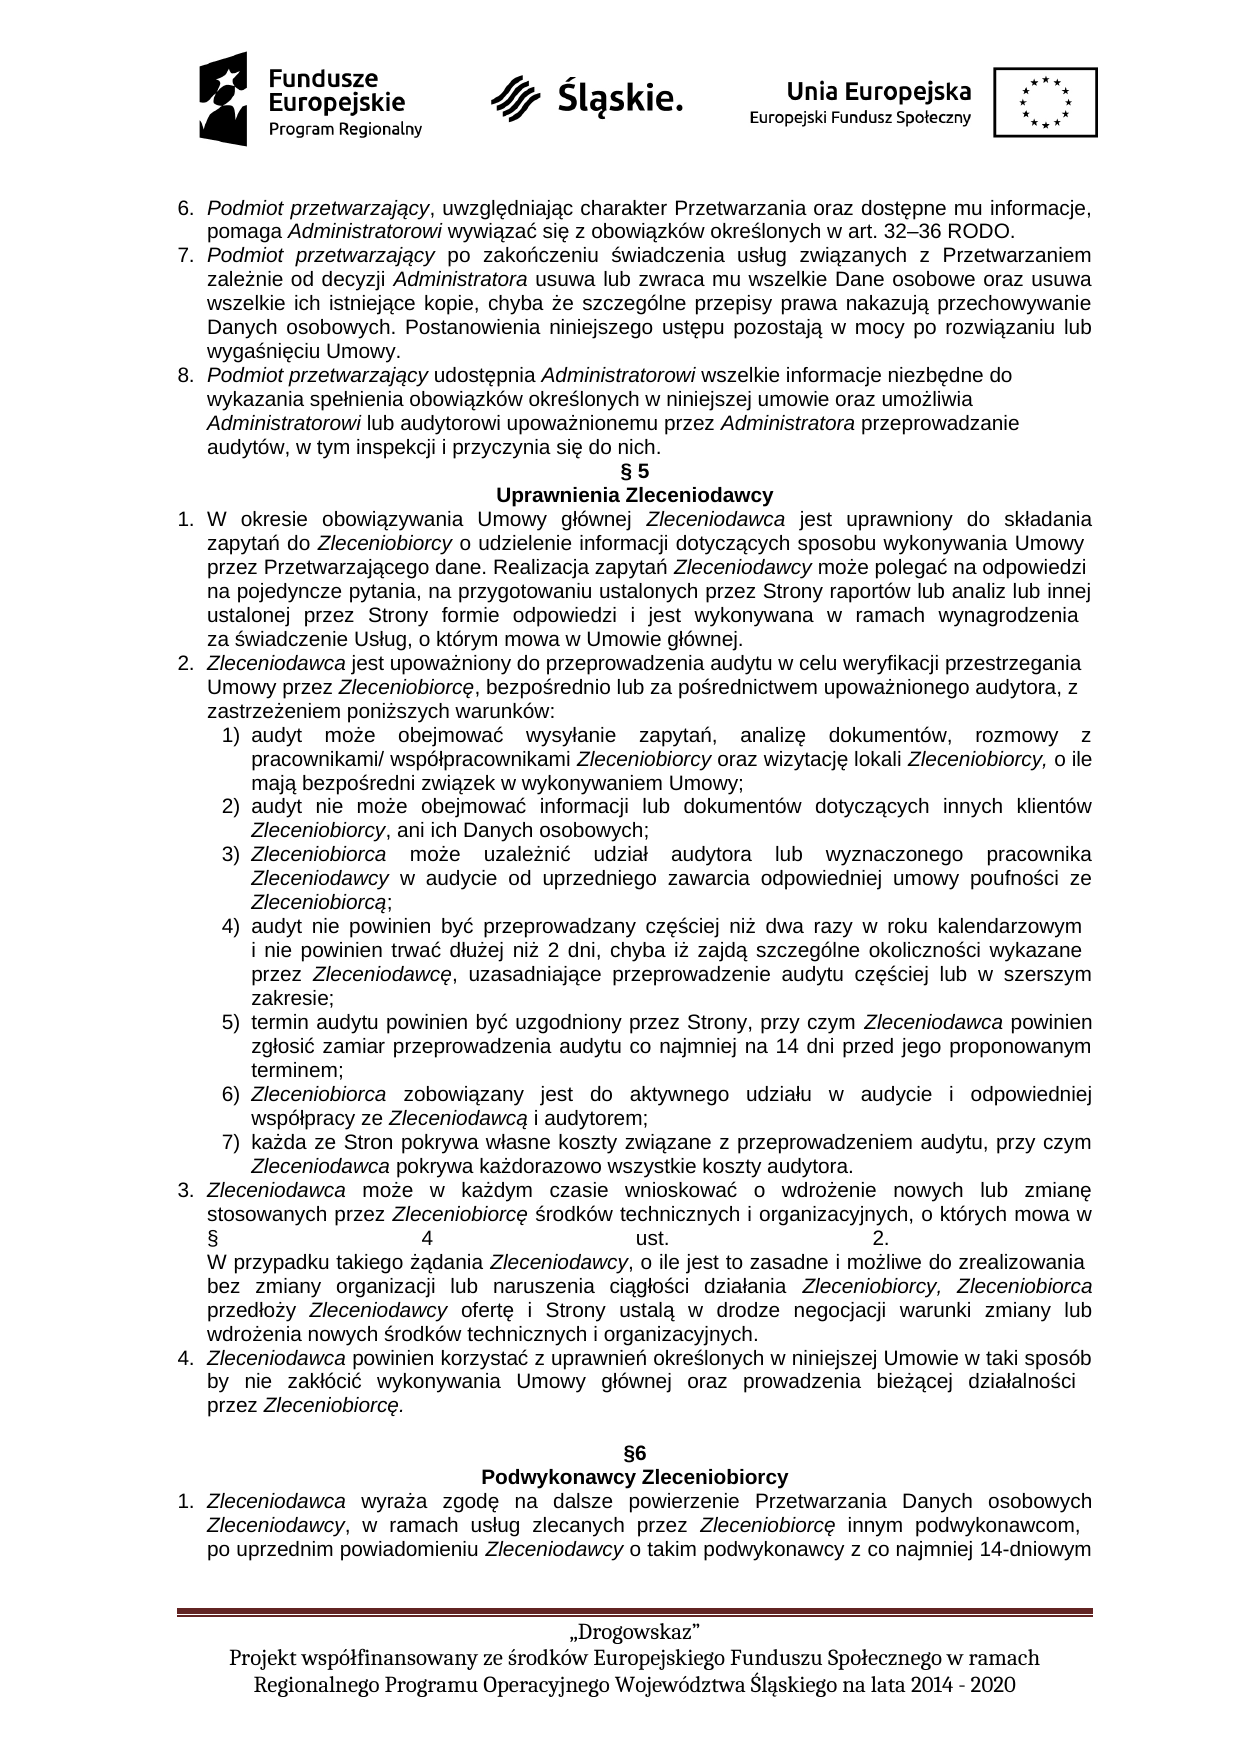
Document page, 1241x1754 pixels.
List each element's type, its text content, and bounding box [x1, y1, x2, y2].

list audyt może obejmować wysyłanie zapytań, analizę dokumentów, rozmowy z pracownikami/ współpracownikami Zleceniobiorcy oraz wizytację lokali Zleceniobiorcy, o ile mają bezpośredni związek w wykonywaniem Umowy; [222, 722, 1093, 794]
list termin audytu powinien być uzgodniony przez Strony, przy czym Zleceniodawca powinien zgłosić zamiar przeprowadzenia audytu co najmniej na 14 dni przed jego proponowanym terminem; [222, 1010, 1093, 1082]
list Podmiot przetwarzający po zakończeniu świadczenia usług związanych z Przetwarzaniem zależnie od decyzji Administratora usuwa lub zwraca mu wszelkie Dane osobowe oraz usuwa wszelkie ich istniejące kopie, chyba że szczególne przepisy prawa nakazują przechowywanie Danych osobowych. Postanowienia niniejszego ustępu pozostają w mocy po rozwiązaniu lub wygaśnięciu Umowy. [177, 243, 1093, 363]
list każda ze Stron pokrywa własne koszty związane z przeprowadzeniem audytu, przy czym Zleceniodawca pokrywa każdorazowo wszystkie koszty audytora. [222, 1130, 1093, 1178]
list audyt nie powinien być przeprowadzany częściej niż dwa razy w roku kalendarzowym i nie powinien trwać dłużej niż 2 dni, chyba iż zajdą szczególne okoliczności wykazane przez Zleceniodawcę, uzasadniające przeprowadzenie audytu częściej lub w szerszym zakresie; [222, 914, 1093, 1010]
list Zleceniobiorca może uzależnić udział audytora lub wyznaczonego pracownika Zleceniodawcy w audycie od uprzedniego zawarcia odpowiedniej umowy poufności ze Zleceniobiorcą; [222, 842, 1093, 914]
list Podmiot przetwarzający, uwzględniając charakter Przetwarzania oraz dostępne mu informacje, pomaga Administratorowi wywiązać się z obowiązków określonych w art. 32–36 RODO. [177, 195, 1093, 243]
picture [177, 29, 1120, 168]
list Zleceniodawca powinien korzystać z uprawnień określonych w niniejszej Umowie w taki sposób by nie zakłócić wykonywania Umowy głównej oraz prowadzenia bieżącej działalności przez Zleceniobiorcę. [177, 1345, 1093, 1417]
list Zleceniodawca może w każdym czasie wnioskować o wdrożenie nowych lub zmianę stosowanych przez Zleceniobiorcę środków technicznych i organizacyjnych, o których mowa w § 4 ust. 2. W przypadku takiego żądania Zleceniodawcy, o ile jest to zasadne i możliwe do zrealizowania bez zmiany organizacji lub naruszenia ciągłości działania Zleceniobiorcy, Zleceniobiorca przedłoży Zleceniodawcy ofertę i Strony ustalą w drodze negocjacji warunki zmiany lub wdrożenia nowych środków technicznych i organizacyjnych. [177, 1178, 1093, 1345]
list Zleceniobiorca zobowiązany jest do aktywnego udziału w audycie i odpowiedniej współpracy ze Zleceniodawcą i audytorem; [222, 1082, 1093, 1130]
text Uprawnienia Zleceniodawcy [177, 483, 1093, 507]
list audyt nie może obejmować informacji lub dokumentów dotyczących innych klientów Zleceniobiorcy, ani ich Danych osobowych; [222, 794, 1093, 842]
list Podmiot przetwarzający udostępnia Administratorowi wszelkie informacje niezbędne do wykazania spełnienia obowiązków określonych w niniejszej umowie oraz umożliwia Administratorowi lub audytorowi upoważnionemu przez Administratora przeprowadzanie audytów, w tym inspekcji i przyczynia się do nich. [177, 363, 1093, 459]
text §6 [177, 1441, 1093, 1465]
list W okresie obowiązywania Umowy głównej Zleceniodawca jest uprawniony do składania zapytań do Zleceniobiorcy o udzielenie informacji dotyczących sposobu wykonywania Umowy przez Przetwarzającego dane. Realizacja zapytań Zleceniodawcy może polegać na odpowiedzi na pojedyncze pytania, na przygotowaniu ustalonych przez Strony raportów lub analiz lub innej ustalonej przez Strony formie odpowiedzi i jest wykonywana w ramach wynagrodzenia za świadczenie Usług, o którym mowa w Umowie głównej. [177, 507, 1093, 651]
text Podwykonawcy Zleceniobiorcy [177, 1465, 1093, 1489]
list Zleceniodawca jest upoważniony do przeprowadzenia audytu w celu weryfikacji przestrzegania Umowy przez Zleceniobiorcę, bezpośrednio lub za pośrednictwem upoważnionego audytora, z zastrzeżeniem poniższych warunków: [177, 651, 1093, 722]
text § 5 [177, 459, 1093, 483]
